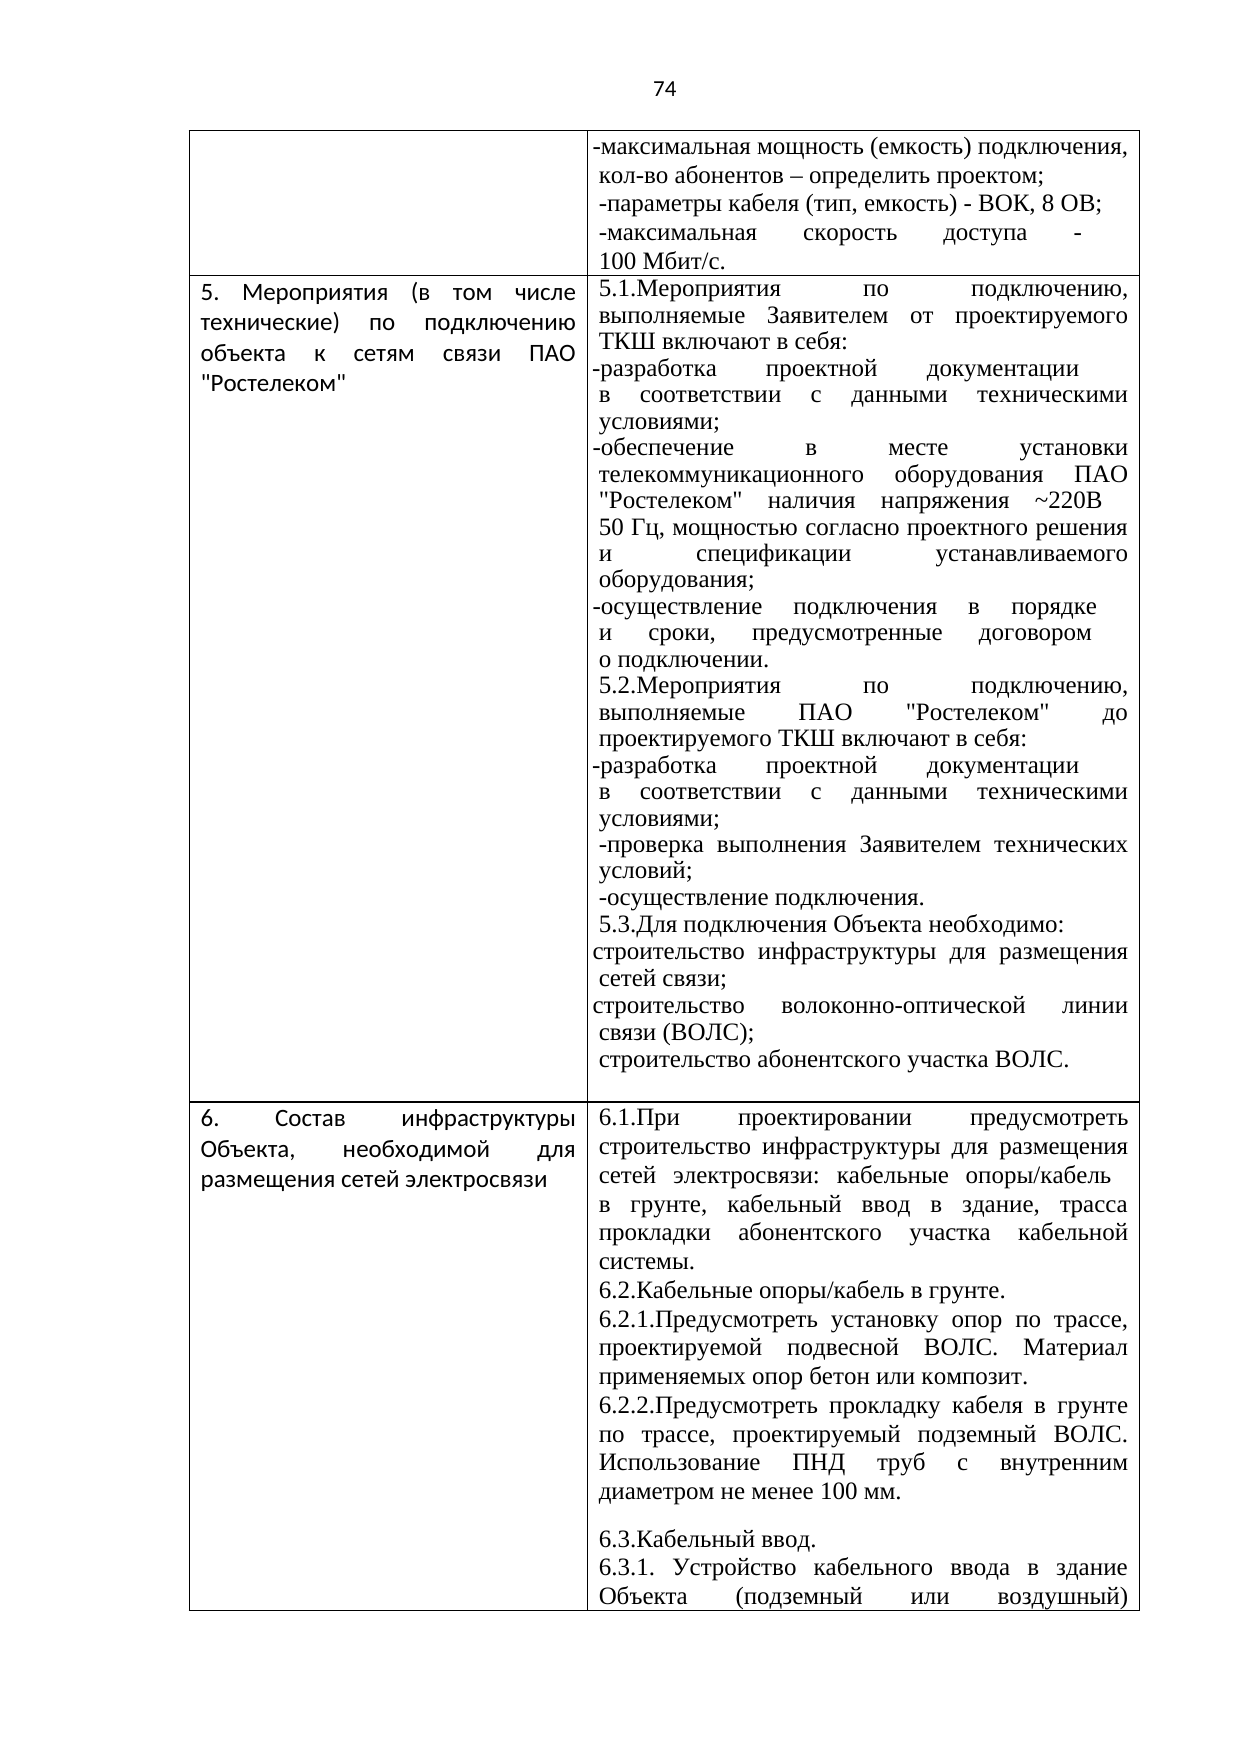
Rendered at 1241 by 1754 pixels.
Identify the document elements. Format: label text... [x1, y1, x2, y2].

table_cell 5.1.Мероприятия по подключению, выполняемые Заявителем от проектируемого ТКШ включают в себя: -разработка проектной документации в соответствии с данными техническими условиями; -обеспечение в месте установки телекоммуникационного оборудования ПАО "Ростелеком" наличия напряжения ~220В 50 Гц, мощностью согласно проектного решения и спецификации устанавливаемого оборудования; -осуществление подключения в порядке и сроки, предусмотренные договором о подключении. 5.2.Мероприятия по подключению, выполняемые ПАО "Ростелеком" до проектируемого ТКШ включают в себя: -разработка проектной документации в соответствии с данными техническими условиями; -проверка выполнения Заявителем технических условий; -осуществление подключения. 5.3.Для подключения Объекта необходимо: строительство инфраструктуры для размещения сетей связи; строительство волоконно-оптической линии связи (ВОЛС); строительство абонентского участка ВОЛС. [588, 276, 1139, 1101]
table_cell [190, 1103, 587, 1610]
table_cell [588, 1103, 1139, 1610]
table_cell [588, 131, 1139, 275]
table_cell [190, 131, 587, 275]
table_cell 5. Мероприятия (в том числе технические) по подключению объекта к сетям связи ПАО "Ростелеком" [190, 276, 587, 1101]
